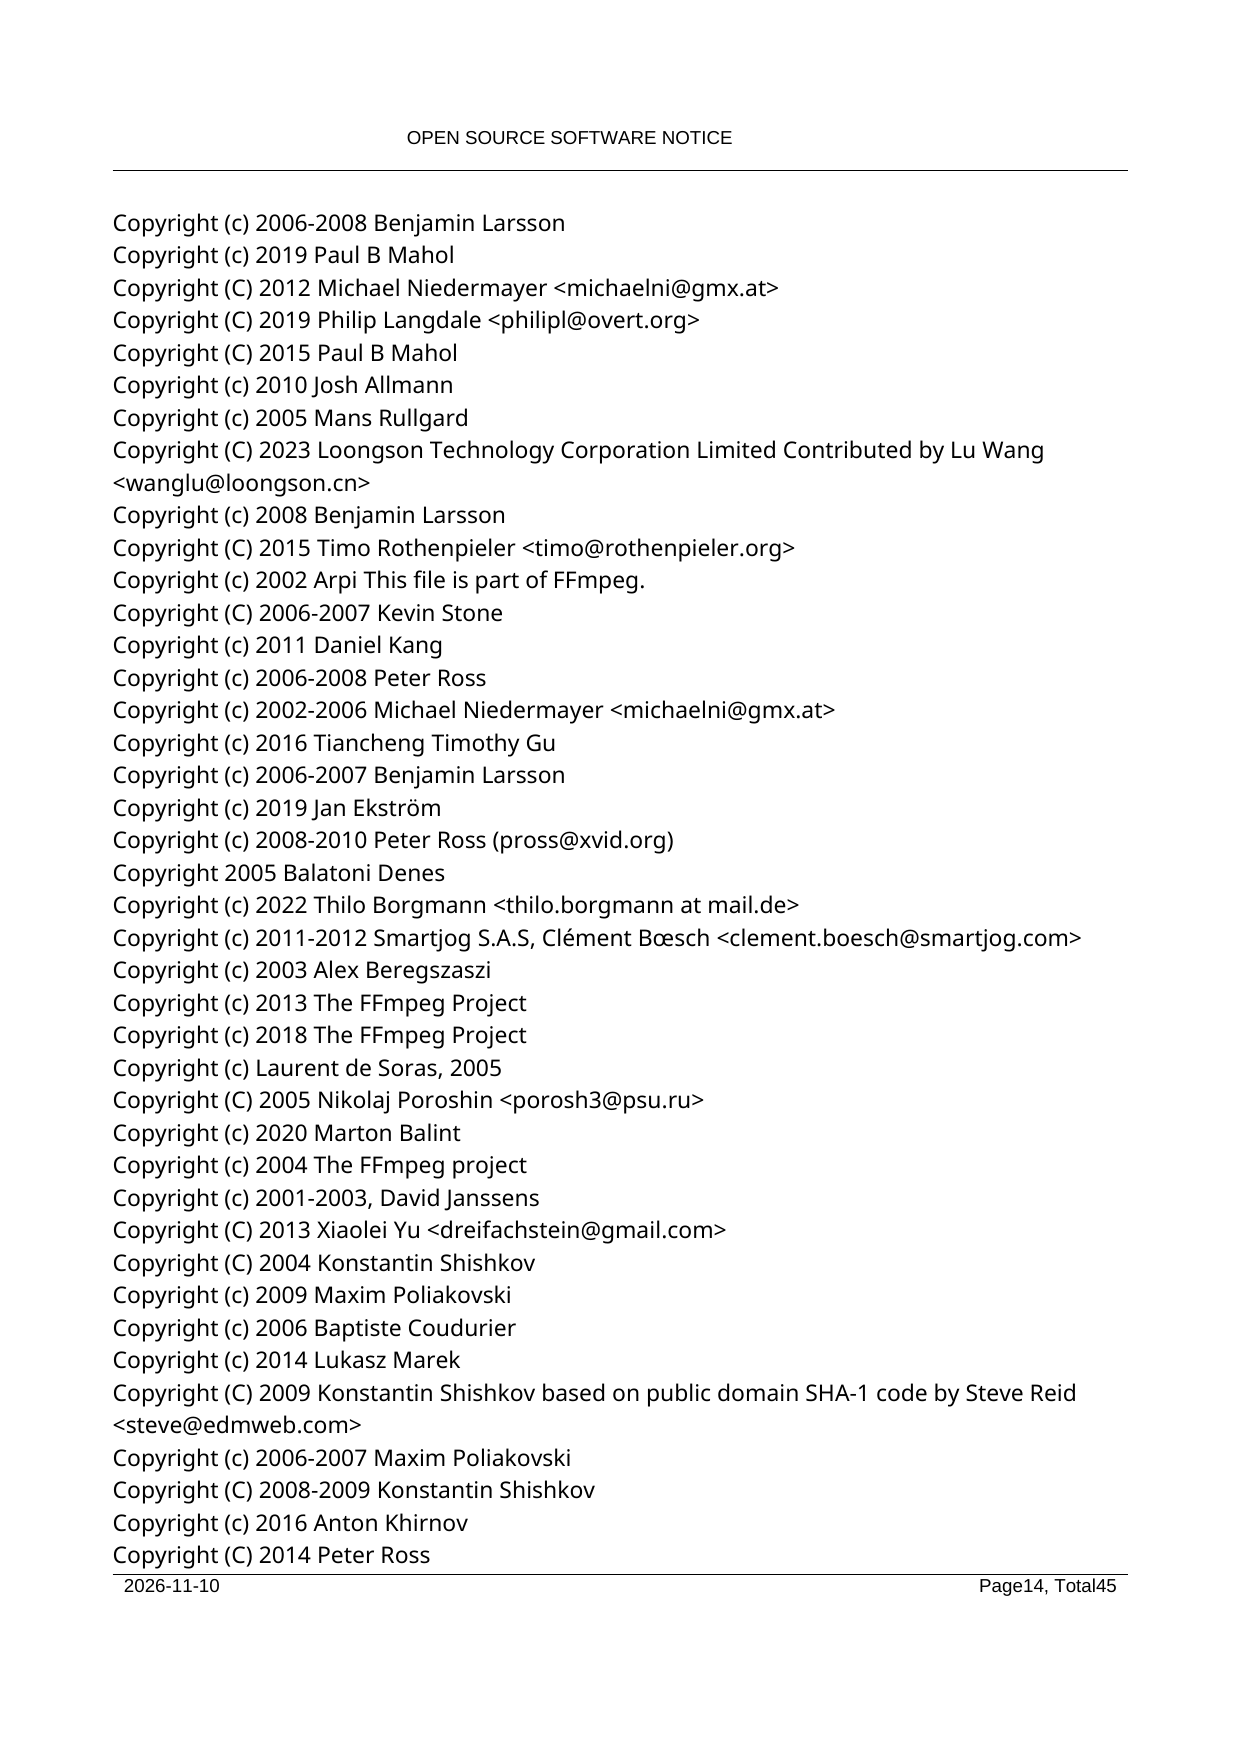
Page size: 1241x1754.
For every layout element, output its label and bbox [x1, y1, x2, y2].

text [112, 206, 1128, 1571]
